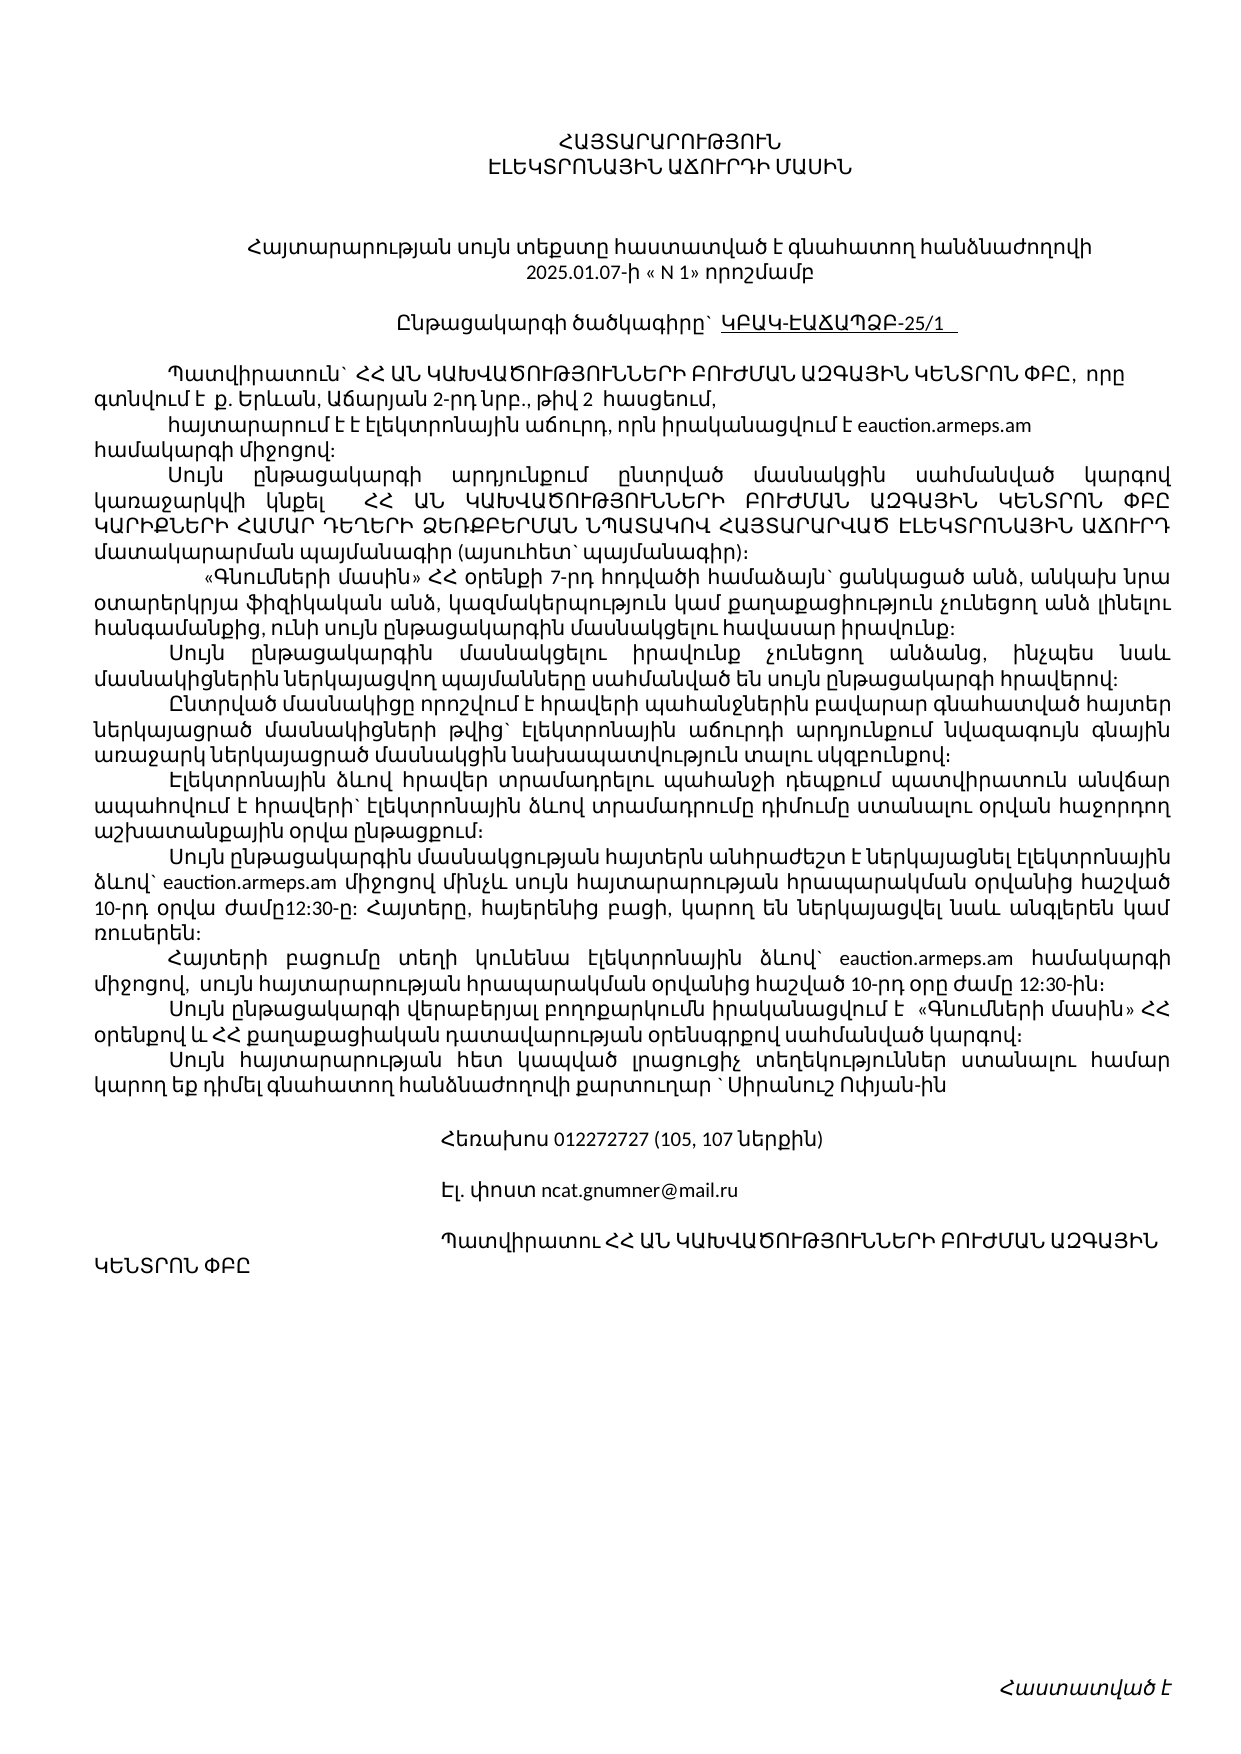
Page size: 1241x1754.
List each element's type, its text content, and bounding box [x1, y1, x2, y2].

text հայտարարում է է էլեկտրոնային աճուրդ, որն իրականացվում է eauction.armeps.am համակարգի միջոցով: [94, 412, 1171, 463]
text Սույն հայտարարության հետ կապված լրացուցիչ տեղեկություններ ստանալու համար կարող եք դիմել գնահատող հանձնաժողովի քարտուղար ` Սիրանուշ Ոփյան-ին [94, 1047, 1171, 1098]
text 2025.01.07 -ի « N 1» որոշմամբ [94, 259, 1171, 285]
text Հաստատված է [94, 1675, 1171, 1701]
text Հայտերի բացումը տեղի կունենա էլեկտրոնային ձևով` eauction.armeps.am համակարգի միջոցով, սույն հայտարարության հրապարակման օրվանից հաշված 10-րդ օրը ժամը 12:30-ին։ [94, 946, 1171, 996]
text ԷԼԵԿՏՐՈՆԱՅԻՆ ԱՃՈՒՐԴԻ ՄԱՍԻՆ [94, 154, 1171, 180]
text Պատվիրատուն` ՀՀ ԱՆ ԿԱԽՎԱԾՈՒԹՅՈՒՆՆԵՐԻ ԲՈՒԺՄԱՆ ԱԶԳԱՅԻՆ ԿԵՆՏՐՈՆ ՓԲԸ, որը գտնվում է ք. Երևան, Աճարյան 2-րդ նրբ., թիվ 2 հասցեում, [94, 361, 1171, 412]
text Հեռախոս 012272727 (105, 107 ներքին) [94, 1126, 1171, 1152]
text Էլեկտրոնային ձևով հրավեր տրամադրելու պահանջի դեպքում պատվիրատուն անվճար ապահովում է հրավերի` էլեկտրոնային ձևով տրամադրումը դիմումը ստանալու օրվան հաջորդող աշխատանքային օրվա ընթացքում։ [94, 768, 1171, 844]
text «Գնումների մասին» ՀՀ օրենքի 7-րդ հոդվածի համաձայն` ցանկացած անձ, անկախ նրա օտարերկրյա ֆիզիկական անձ, կազմակերպություն կամ քաղաքացիություն չունեցող անձ լինելու հանգամանքից, ունի սույն ընթացակարգին մասնակցելու հավասար իրավունք: [94, 564, 1171, 641]
text ՀԱՅՏԱՐԱՐՈՒԹՅՈՒՆ [94, 129, 1171, 154]
text Սույն ընթացակարգի արդյունքում ընտրված մասնակցին սահմանված կարգով կառաջարկվի կնքել ՀՀ ԱՆ ԿԱԽՎԱԾՈՒԹՅՈՒՆՆԵՐԻ ԲՈՒԺՄԱՆ ԱԶԳԱՅԻՆ ԿԵՆՏՐՈՆ ՓԲԸ ԿԱՐԻՔՆԵՐԻ ՀԱՄԱՐ ԴԵՂԵՐԻ ՁԵՌՔԲԵՐՄԱՆ ՆՊԱՏԱԿՈՎ ՀԱՅՏԱՐԱՐՎԱԾ ԷԼԵԿՏՐՈՆԱՅԻՆ ԱՃՈՒՐԴ մատակարարման պայմանագիր (այսուհետ` պայմանագիր)։ [94, 463, 1171, 564]
text Ընթացակարգի ծածկագիրը` ԿԲԱԿ-ԷԱՃԱՊՁԲ-25/1 [94, 310, 1171, 336]
text Սույն ընթացակարգի վերաբերյալ բողոքարկումն իրականացվում է «Գնումների մասին» ՀՀ օրենքով և ՀՀ քաղաքացիական դատավարության օրենսգրքով սահմանված կարգով։ [94, 996, 1171, 1047]
text Սույն ընթացակարգին մասնակցության հայտերն անհրաժեշտ է ներկայացնել էլեկտրոնային ձևով` eauction.armeps.am միջոցով մինչև սույն հայտարարության հրապարակման օրվանից հաշված 10-րդ օրվա ժամը12:30-ը: Հայտերը, հայերենից բացի, կարող են ներկայացվել նաև անգլերեն կամ ռուսերեն: [94, 844, 1171, 946]
text Հայտարարության սույն տեքստը հաստատված է գնահատող հանձնաժողովի [94, 234, 1171, 259]
text Սույն ընթացակարգին մասնակցելու իրավունք չունեցող անձանց, ինչպես նաև մասնակիցներին ներկայացվող պայմանները սահմանված են սույն ընթացակարգի հրավերով: [94, 641, 1171, 691]
text Ընտրված մասնակիցը որոշվում է հրավերի պահանջներին բավարար գնահատված հայտեր ներկայացրած մասնակիցների թվից` էլեկտրոնային աճուրդի արդյունքում նվազագույն գնային առաջարկ ներկայացրած մասնակցին նախապատվություն տալու սկզբունքով։ [94, 691, 1171, 768]
text Էլ. փոստ ncat.gnumner@mail.ru [94, 1177, 1171, 1203]
text Պատվիրատու ՀՀ ԱՆ ԿԱԽՎԱԾՈՒԹՅՈՒՆՆԵՐԻ ԲՈՒԺՄԱՆ ԱԶԳԱՅԻՆ ԿԵՆՏՐՈՆ ՓԲԸ [94, 1228, 1171, 1279]
